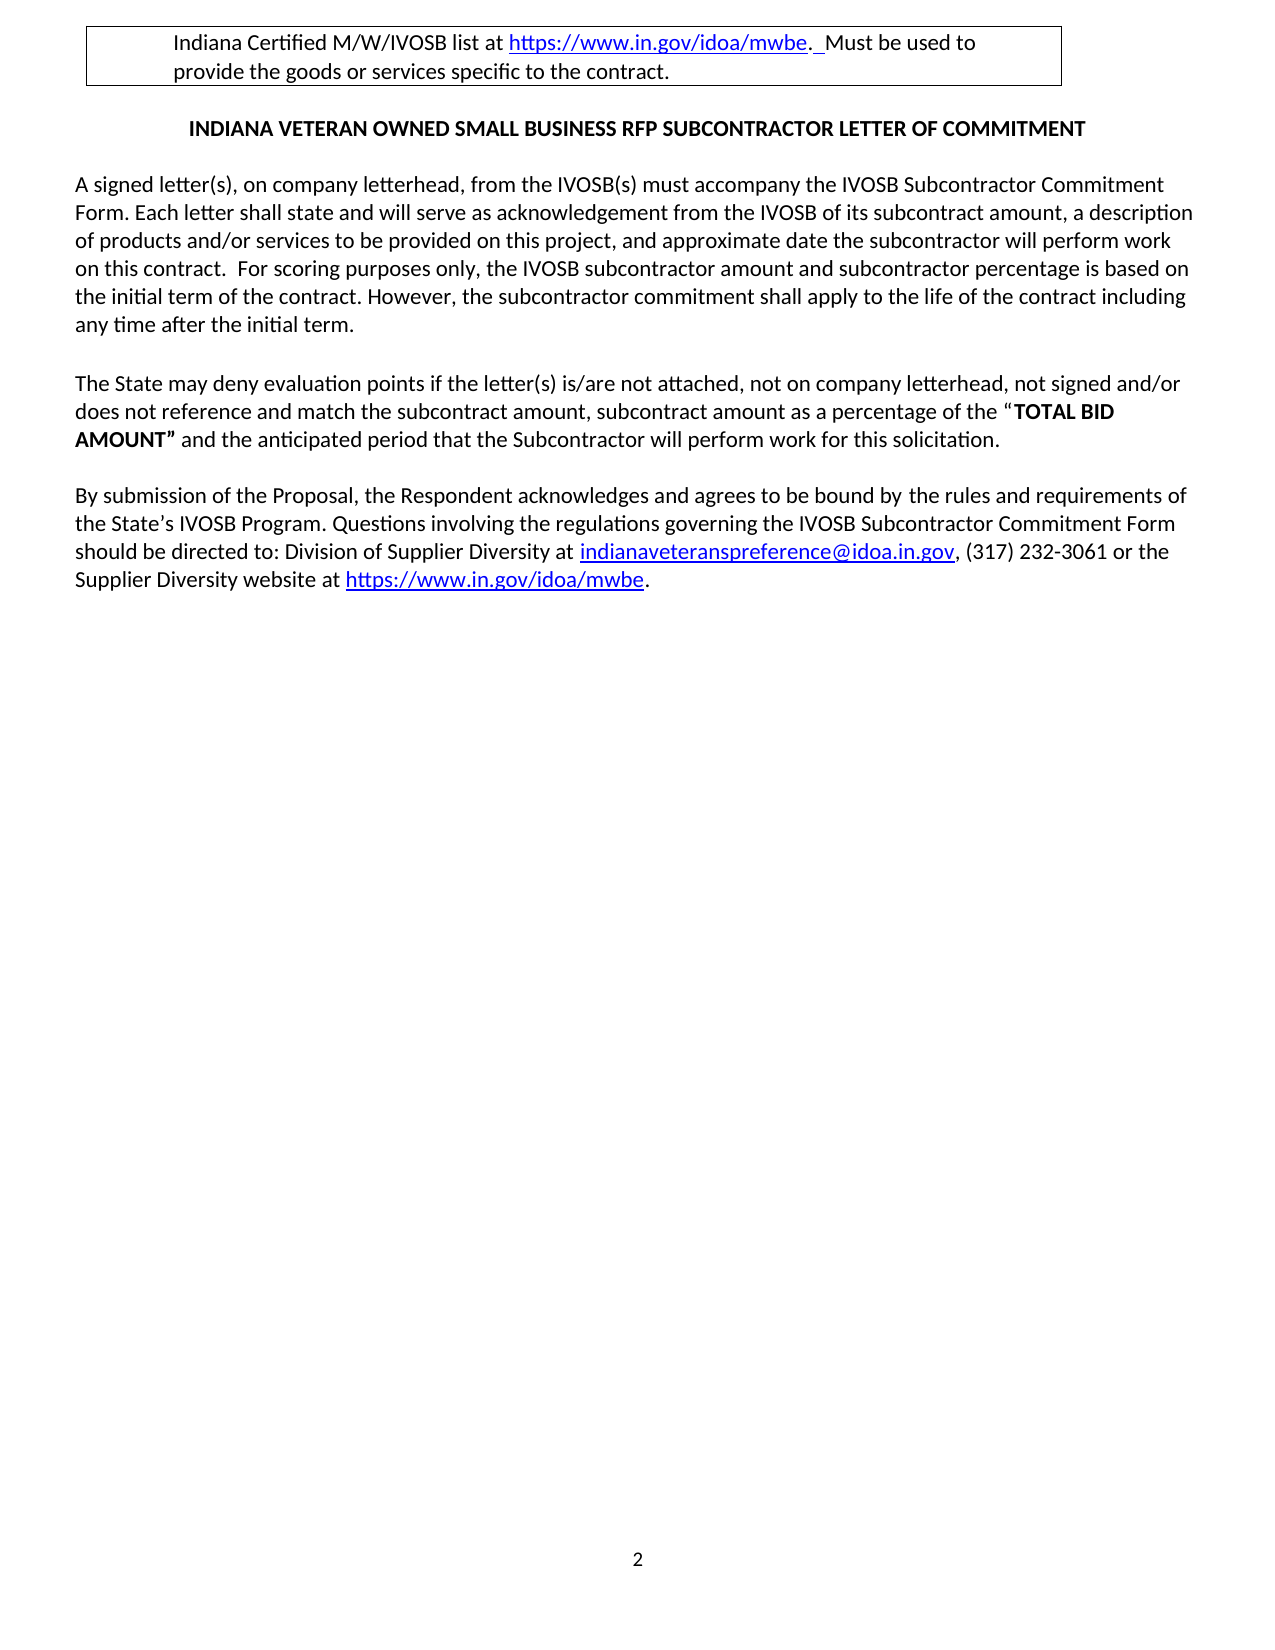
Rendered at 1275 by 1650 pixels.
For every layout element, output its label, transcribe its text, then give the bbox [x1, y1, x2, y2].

text By submission of the Proposal, the Respondent acknowledges and agrees to be bound by the rules and requirements of the State’s IVOSB Program. Questions involving the regulations governing the IVOSB Subcontractor Commitment Form should be directed to: Division of Supplier Diversity at indianaveteranspreference@idoa.in.gov, (317) 232-3061 or the Supplier Diversity website at https://www.in.gov/idoa/mwbe. [75, 481, 1200, 593]
text Indiana Veteran OWNED SMALL Business RFP Subcontractor Letter of Commitment [75, 114, 1200, 142]
text The State may deny evaluation points if the letter(s) is/are not attached, not on company letterhead, not signed and/or does not reference and match the subcontract amount, subcontract amount as a percentage of the “TOTAL BID AMOUNT” and the anticipated period that the Subcontractor will perform work for this solicitation. [75, 369, 1200, 453]
text A signed letter(s), on company letterhead, from the IVOSB(s) must accompany the IVOSB Subcontractor Commitment Form. Each letter shall state and will serve as acknowledgement from the IVOSB of its subcontract amount, a description of products and/or services to be provided on this project, and approximate date the subcontractor will perform work on this contract. For scoring purposes only, the IVOSB subcontractor amount and subcontractor percentage is based on the initial term of the contract. However, the subcontractor commitment shall apply to the life of the contract including any time after the initial term. [75, 170, 1200, 338]
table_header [87, 27, 1061, 85]
